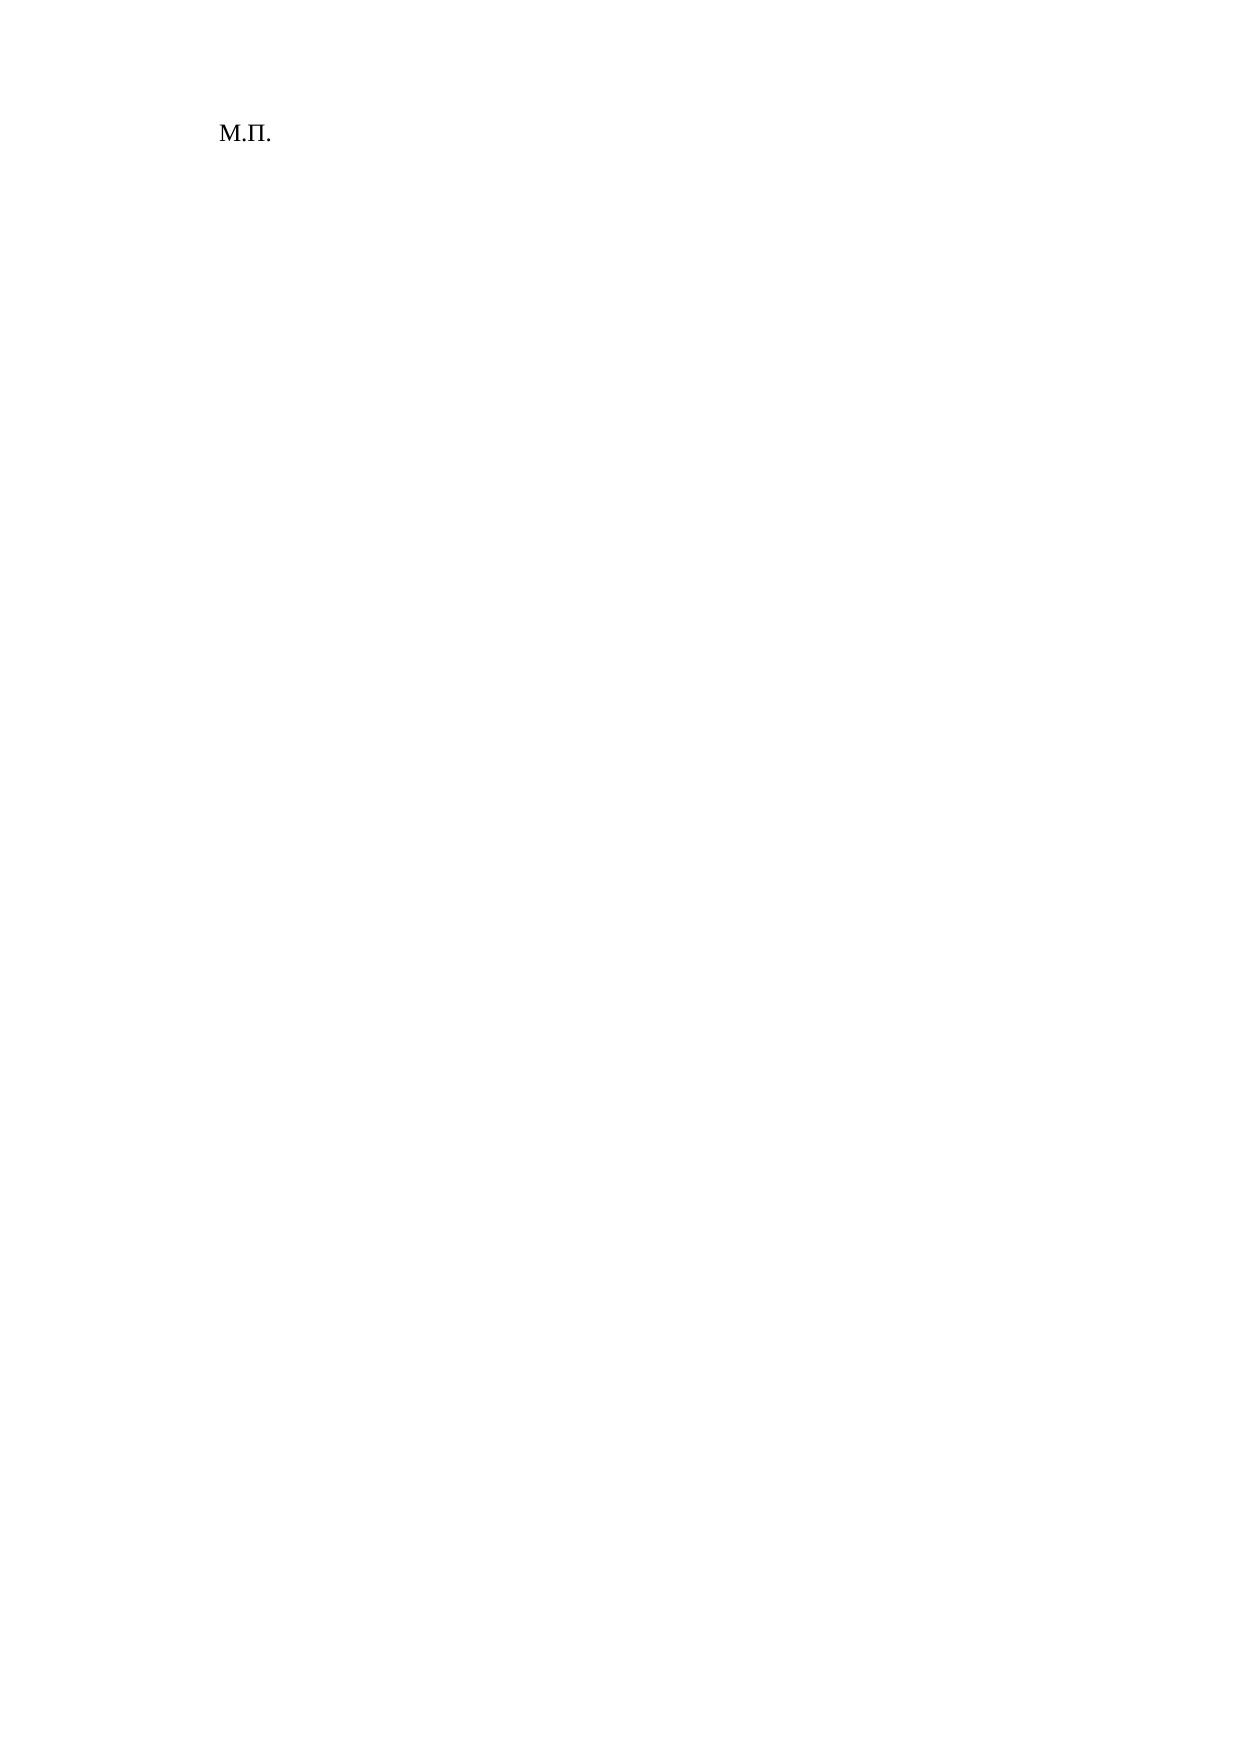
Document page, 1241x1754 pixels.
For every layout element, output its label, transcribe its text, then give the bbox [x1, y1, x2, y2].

text M.П. [177, 118, 1152, 147]
